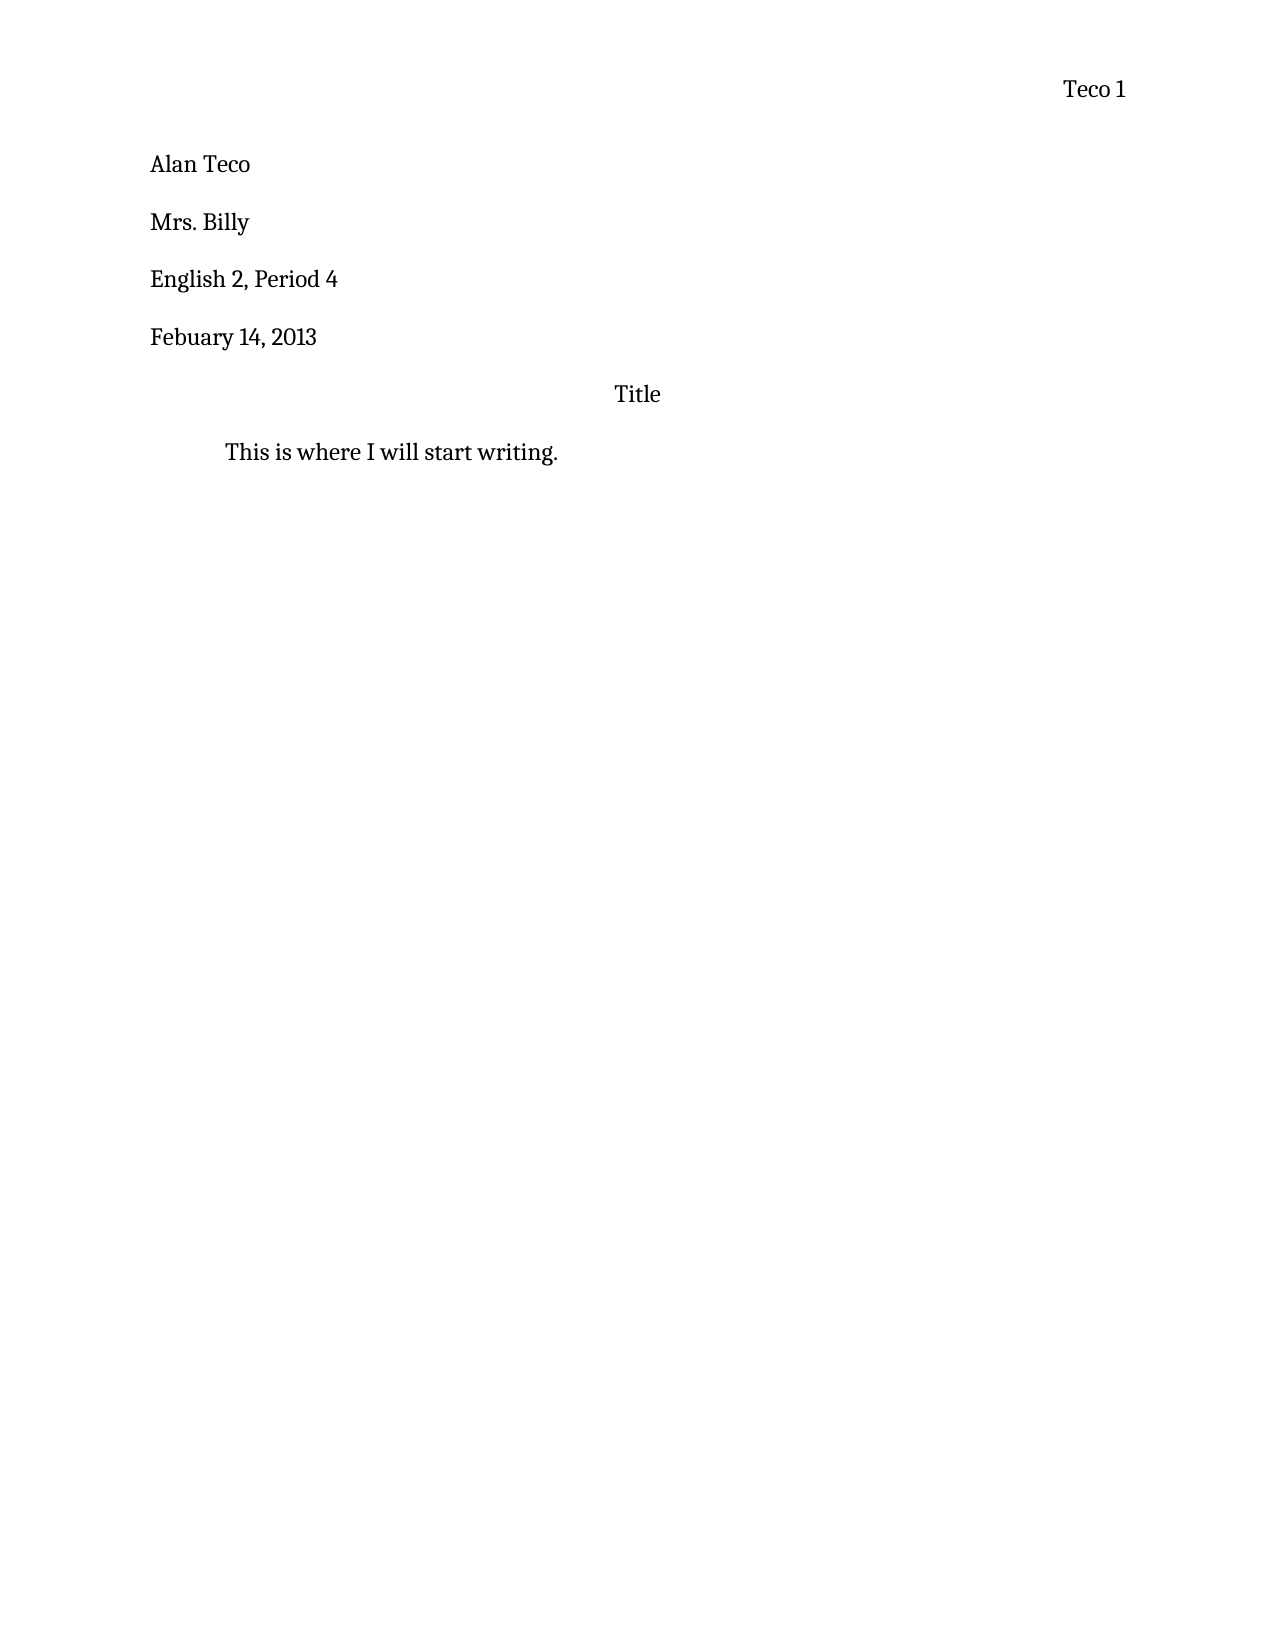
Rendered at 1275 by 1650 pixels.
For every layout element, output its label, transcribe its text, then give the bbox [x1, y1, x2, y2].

text Alan Teco [150, 150, 1125, 179]
text English 2, Period 4 [150, 265, 1125, 294]
text Febuary 14, 2013 [150, 322, 1125, 351]
text Mrs. Billy [150, 207, 1125, 236]
text Title [150, 380, 1125, 409]
text This is where I will start writing. [150, 437, 1125, 466]
